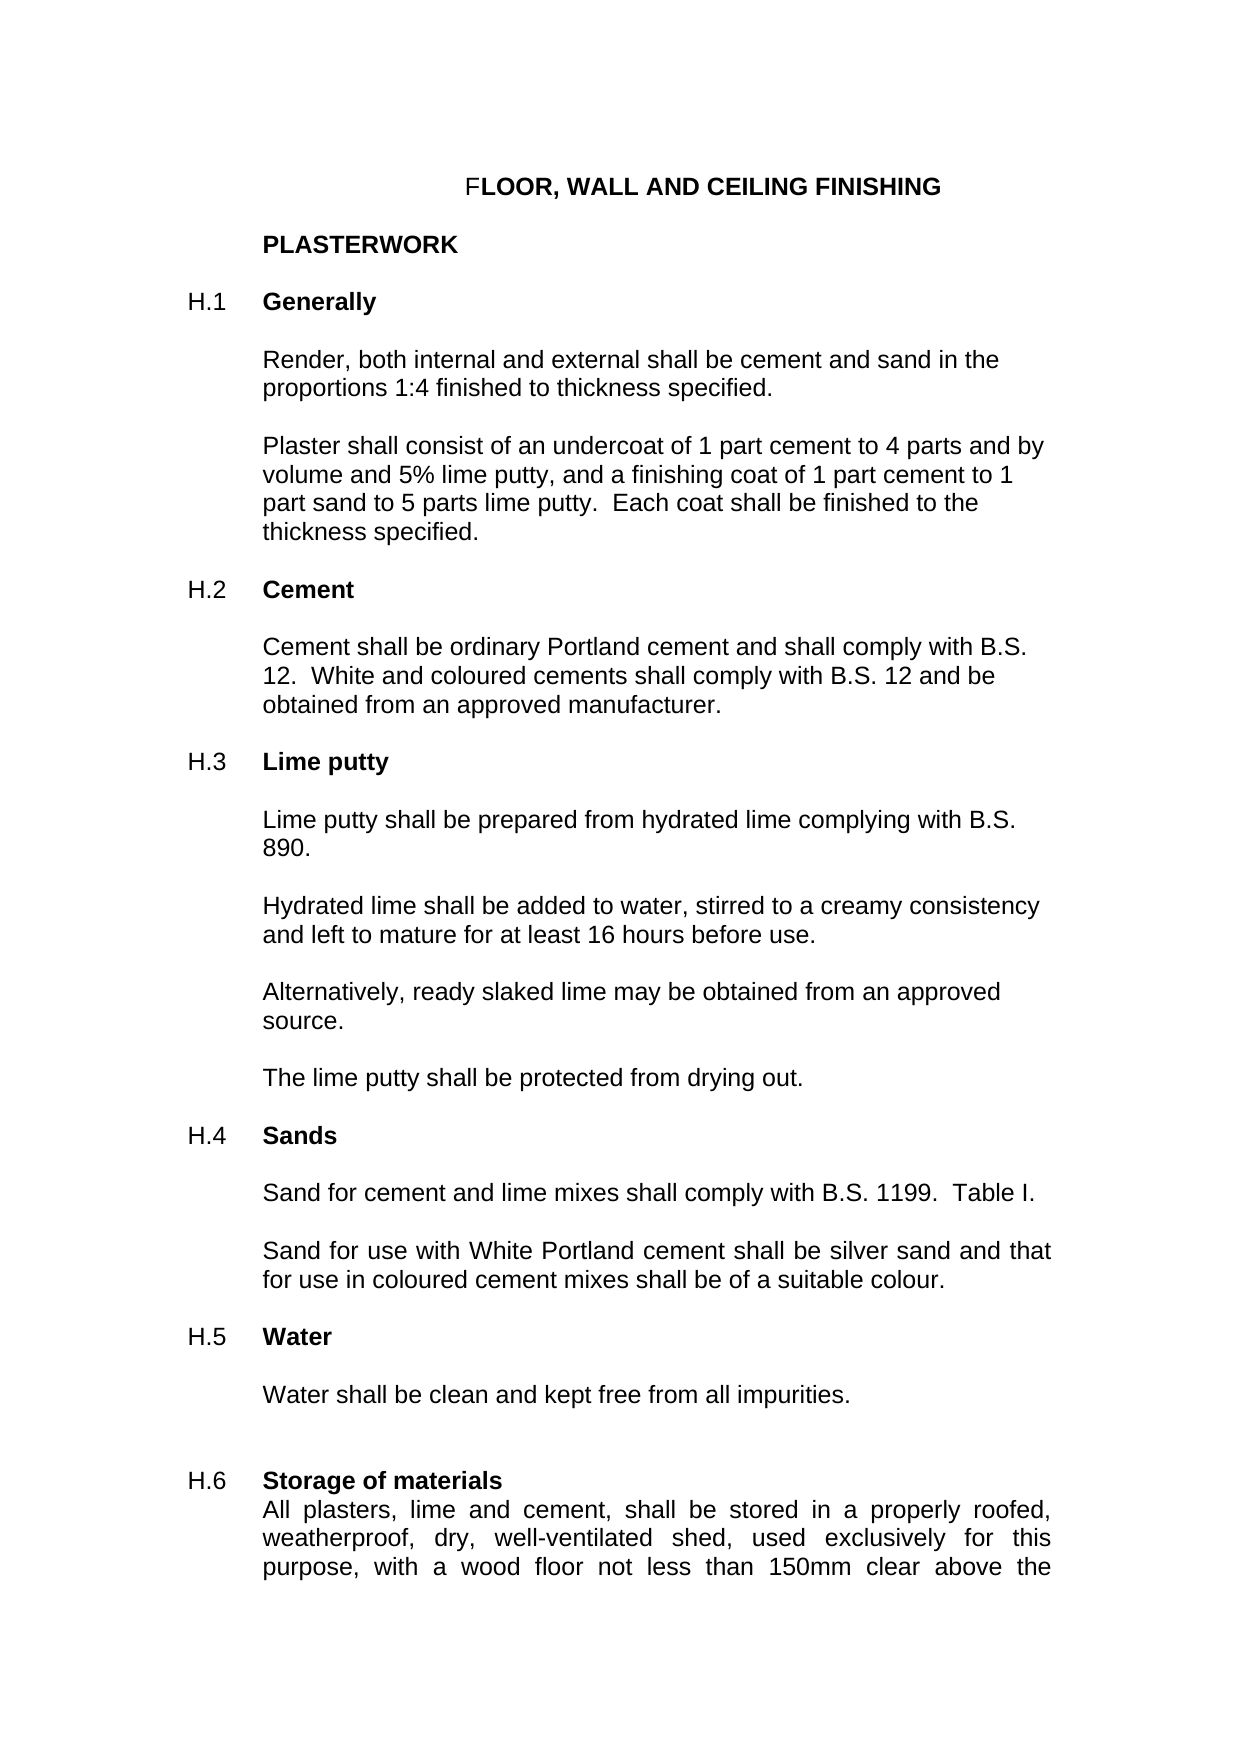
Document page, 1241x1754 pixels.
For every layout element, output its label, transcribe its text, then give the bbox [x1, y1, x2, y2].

text H.6 Storage of materials [187, 1466, 1053, 1494]
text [187, 1494, 1053, 1581]
text H.4 Sands Sand for cement and lime mixes shall comply with B.S. 1199. Table I. [187, 1121, 1053, 1236]
text Sand for use with White Portland cement shall be silver sand and that for use in coloured cement mixes shall be of a suitable colour. [187, 1236, 1053, 1293]
text Water shall be clean and kept free from all impurities. [187, 1379, 1053, 1408]
text Hydrated lime shall be added to water, stirred to a creamy consistency and left to mature for at least 16 hours before use. Alternatively, ready slaked lime may be obtained from an approved source. The lime putty shall be protected from drying out. [187, 862, 1053, 1092]
text H.5 Water [187, 1322, 1053, 1351]
text H.3 Lime putty Lime putty shall be prepared from hydrated lime complying with B.S. 890. [187, 747, 1053, 862]
text Render, both internal and external shall be cement and sand in the proportions 1:4 finished to thickness specified. Plaster shall consist of an undercoat of 1 part cement to 4 parts and by volume and 5% lime putty, and a finishing coat of 1 part cement to 1 part sand to 5 parts lime putty. Each coat shall be finished to the thickness specified. [187, 316, 1053, 546]
text FLOOR, WALL AND CEILING FINISHING PLASTERWORK [187, 172, 1053, 258]
text H.2 Cement Cement shall be ordinary Portland cement and shall comply with B.S. 12. White and coloured cements shall comply with B.S. 12 and be obtained from an approved manufacturer. [187, 574, 1053, 718]
text H.1 Generally [187, 287, 1053, 316]
